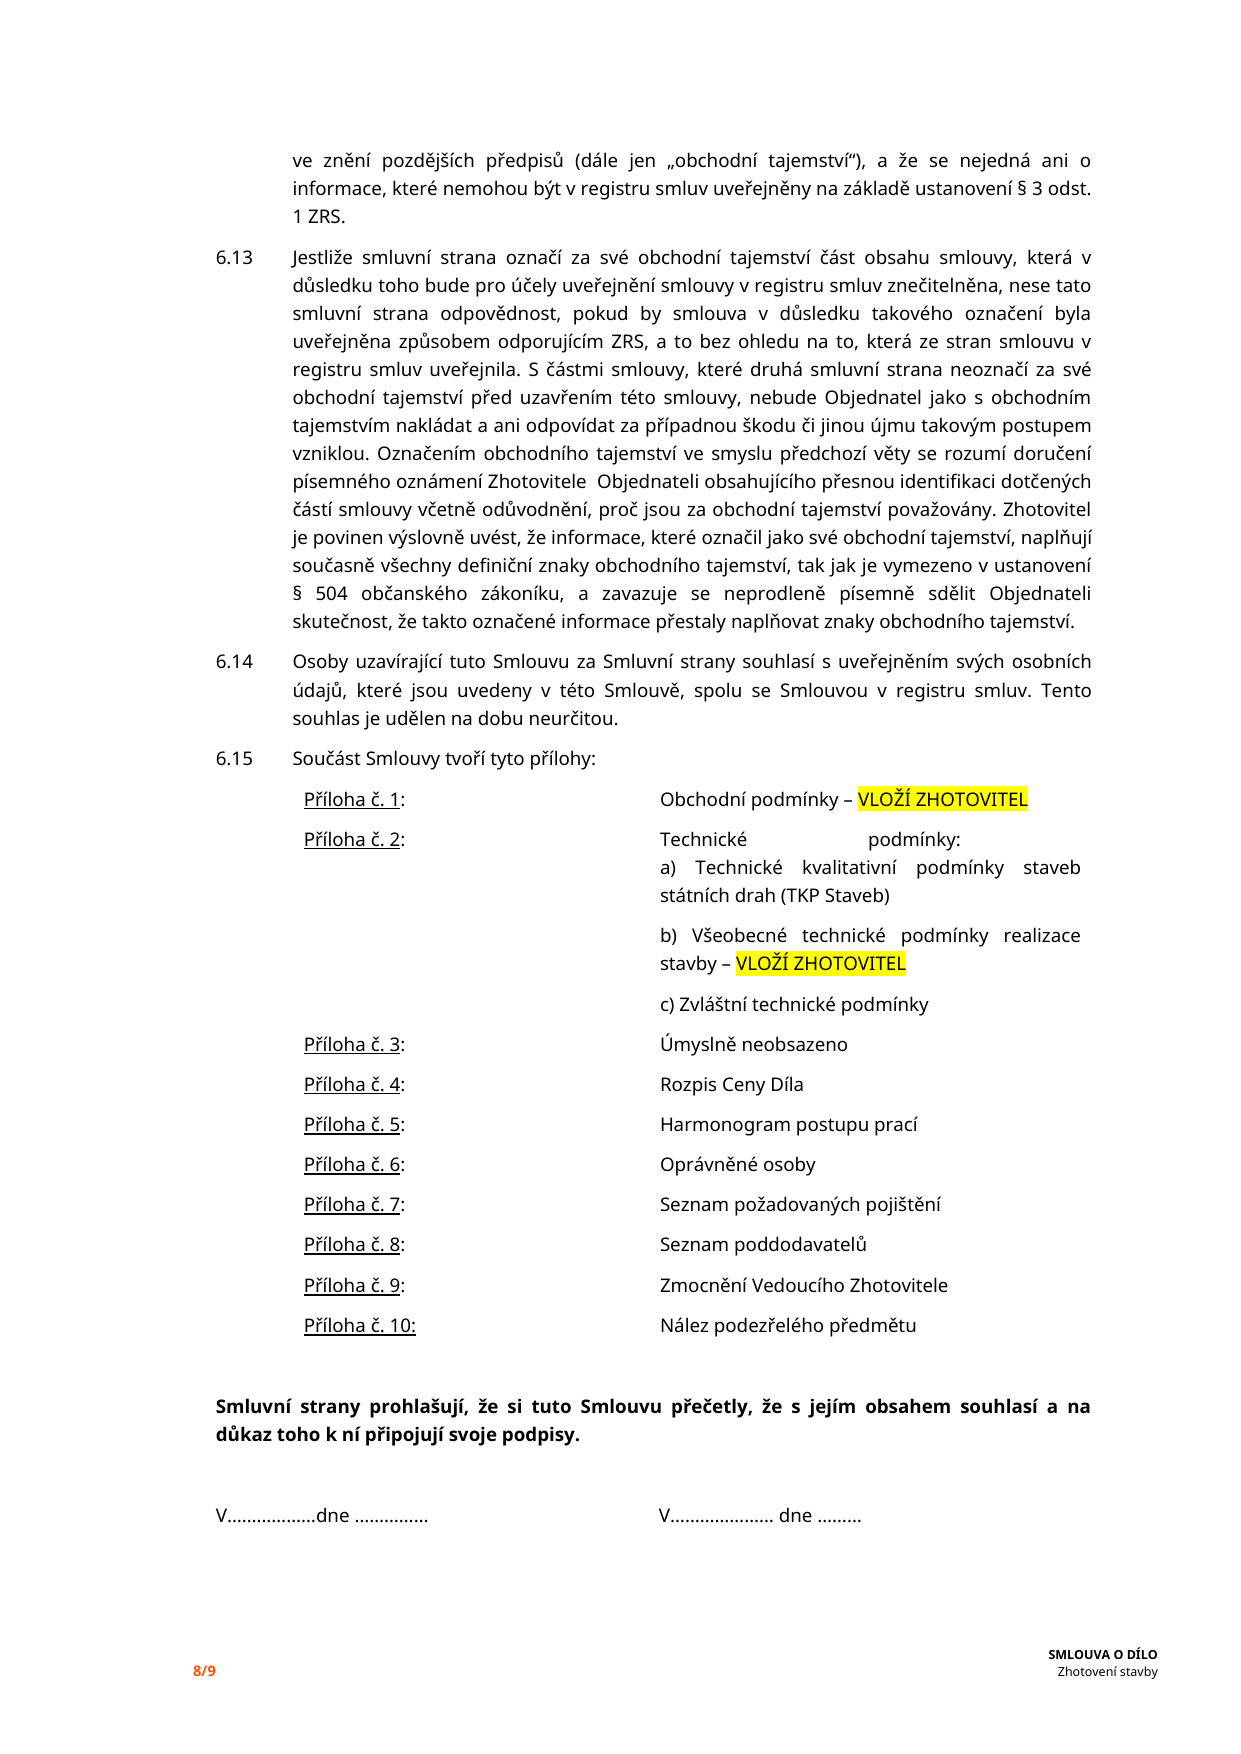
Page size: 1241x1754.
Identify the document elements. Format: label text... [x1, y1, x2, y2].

table_cell Technické podmínky: a) Technické kvalitativní podmínky staveb státních drah (TKP Staveb) b) Všeobecné technické podmínky realizace stavby – VLOŽÍ ZHOTOVITEL c) Zvláštní technické podmínky [572, 826, 1093, 1031]
table_header Obchodní podmínky – VLOŽÍ ZHOTOVITEL [572, 786, 1093, 826]
text Součást Smlouvy tvoří tyto přílohy: [216, 745, 1093, 771]
table_cell Rozpis Ceny Díla [572, 1071, 1093, 1111]
table_cell Příloha č. 5: [216, 1111, 572, 1152]
table_cell Příloha č. 7: [216, 1192, 572, 1232]
text Smluvní strany prohlašují, že si tuto Smlouvu přečetly, že s jejím obsahem souhlasí a na důkaz toho k ní připojují svoje podpisy. [216, 1393, 1093, 1447]
table_cell Příloha č. 3: [216, 1031, 572, 1071]
text Jestliže smluvní strana označí za své obchodní tajemství část obsahu smlouvy, která v důsledku toho bude pro účely uveřejnění smlouvy v registru smluv znečitelněna, nese tato smluvní strana odpovědnost, pokud by smlouva v důsledku takového označení byla uveřejněna způsobem odporujícím ZRS, a to bez ohledu na to, která ze stran smlouvu v registru smluv uveřejnila. S částmi smlouvy, které druhá smluvní strana neoznačí za své obchodní tajemství před uzavřením této smlouvy, nebude Objednatel jako s obchodním tajemstvím nakládat a ani odpovídat za případnou škodu či jinou újmu takovým postupem vzniklou. Označením obchodního tajemství ve smyslu předchozí věty se rozumí doručení písemného oznámení Zhotovitele Objednateli obsahujícího přesnou identifikaci dotčených částí smlouvy včetně odůvodnění, proč jsou za obchodní tajemství považovány. Zhotovitel je povinen výslovně uvést, že informace, které označil jako své obchodní tajemství, naplňují současně všechny definiční znaky obchodního tajemství, tak jak je vymezeno v ustanovení § 504 občanského zákoníku, a zavazuje se neprodleně písemně sdělit Objednateli skutečnost, že takto označené informace přestaly naplňovat znaky obchodního tajemství. [216, 244, 1093, 634]
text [216, 147, 1093, 229]
text Osoby uzavírající tuto Smlouvu za Smluvní strany souhlasí s uveřejněním svých osobních údajů, které jsou uvedeny v této Smlouvě, spolu se Smlouvou v registru smluv. Tento souhlas je udělen na dobu neurčitou. [216, 649, 1093, 730]
table_header Příloha č. 1: [216, 786, 572, 826]
table_cell Příloha č. 4: [216, 1071, 572, 1111]
table_cell Úmyslně neobsazeno [572, 1031, 1093, 1071]
text V………………dne …………… V………………… dne ……… [216, 1502, 1093, 1528]
table_cell Příloha č. 2: [216, 826, 572, 1031]
table_cell Harmonogram postupu prací [572, 1111, 1093, 1152]
table_cell Seznam požadovaných pojištění [572, 1192, 1093, 1232]
table_cell Seznam poddodavatelů Zmocnění Vedoucího Zhotovitele Nález podezřelého předmětu [572, 1232, 1093, 1353]
table_cell Příloha č. 6: [216, 1152, 572, 1192]
table_cell Oprávněné osoby [572, 1152, 1093, 1192]
table_cell Příloha č. 8: Příloha č. 9: Příloha č. 10: [216, 1232, 572, 1353]
